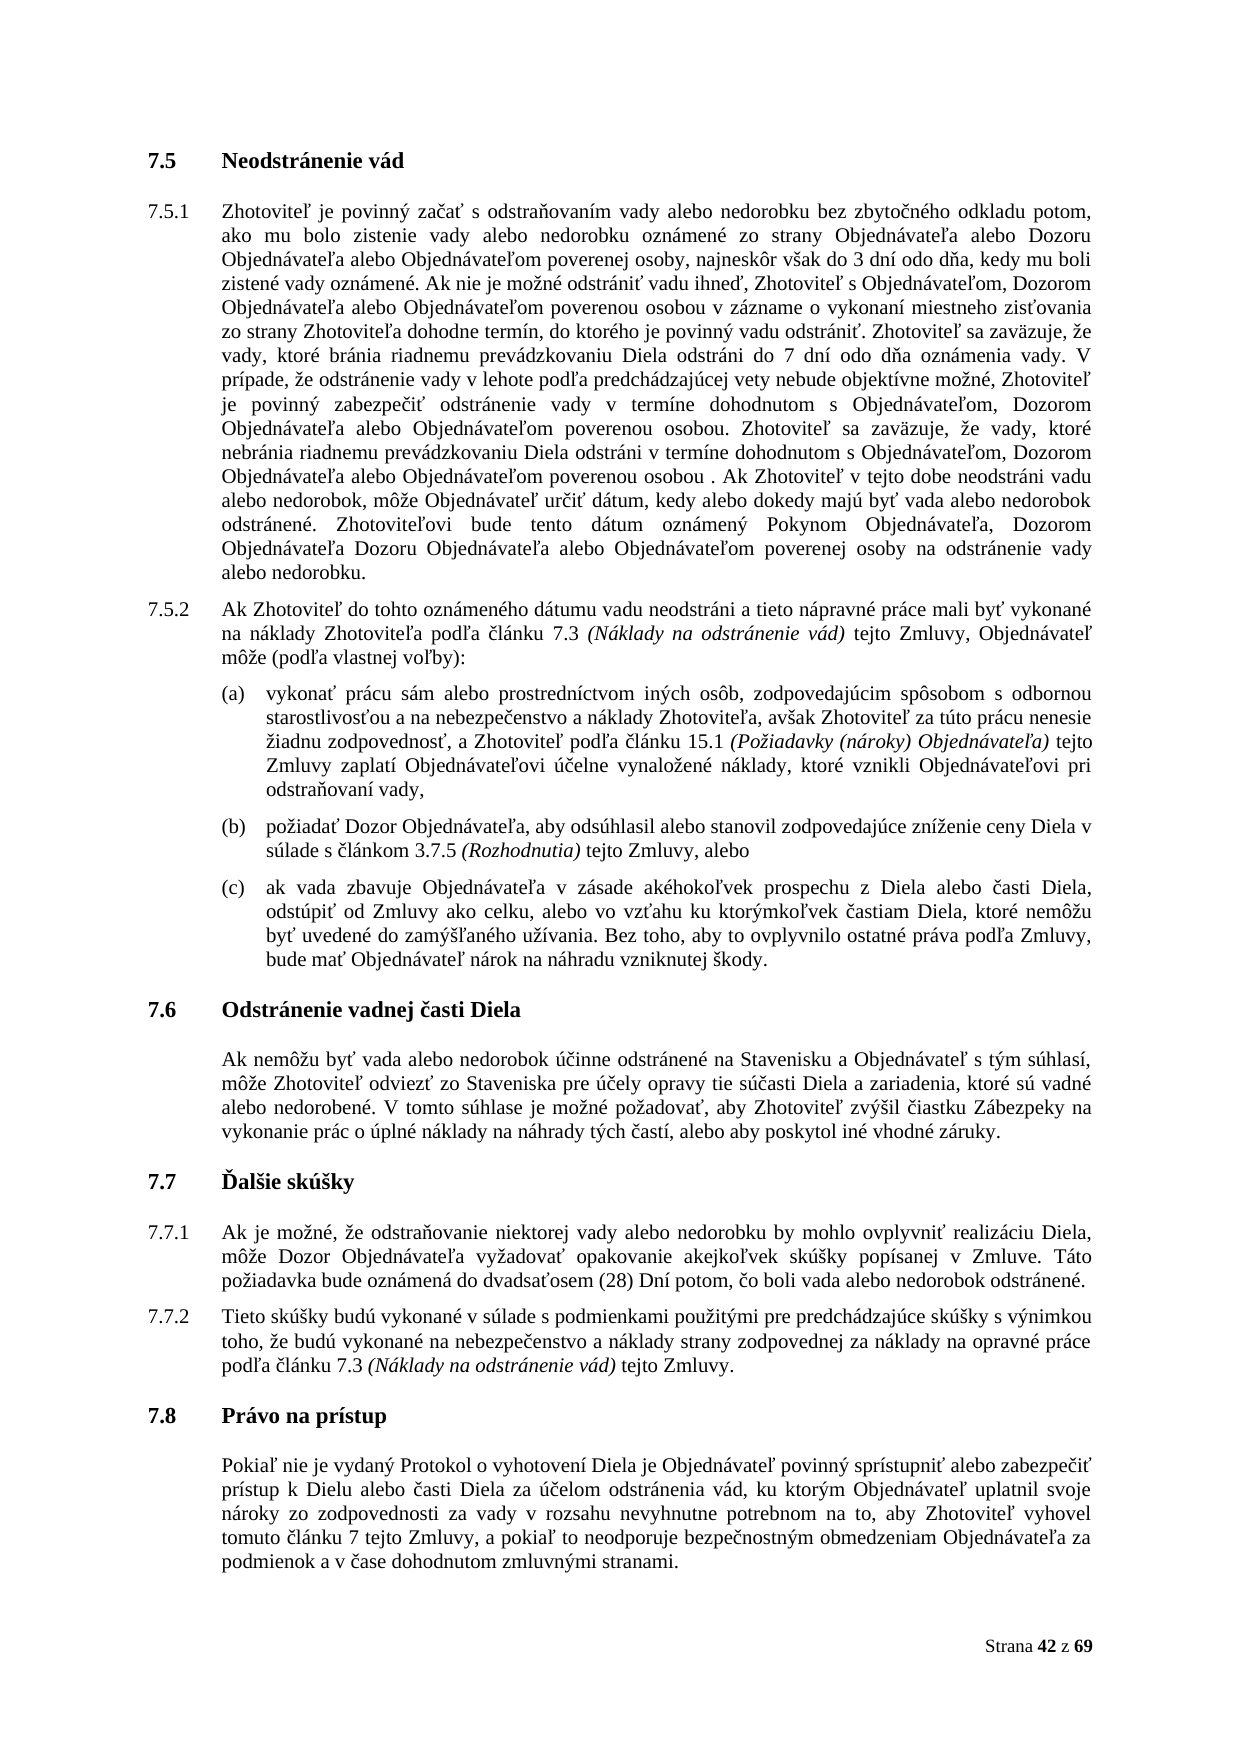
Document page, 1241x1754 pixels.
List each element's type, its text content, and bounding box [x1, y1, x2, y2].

list Ak je možné, že odstraňovanie niektorej vady alebo nedorobku by mohlo ovplyvniť realizáciu Diela, môže Dozor Objednávateľa vyžadovať opakovanie akejkoľvek skúšky popísanej v Zmluve. Táto požiadavka bude oznámená do dvadsaťosem (28) Dní potom, čo boli vada alebo nedorobok odstránené. [148, 1220, 1093, 1292]
text Pokiaľ nie je vydaný Protokol o vyhotovení Diela je Objednávateľ povinný sprístupniť alebo zabezpečiť prístup k Dielu alebo časti Diela za účelom odstránenia vád, ku ktorým Objednávateľ uplatnil svoje nároky zo zodpovednosti za vady v rozsahu nevyhnutne potrebnom na to, aby Zhotoviteľ vyhovel tomuto článku 7 tejto Zmluvy, a pokiaľ to neodporuje bezpečnostným obmedzeniam Objednávateľa za podmienok a v čase dohodnutom zmluvnými stranami. [221, 1453, 1093, 1573]
list Zhotoviteľ je povinný začať s odstraňovaním vady alebo nedorobku bez zbytočného odkladu potom, ako mu bolo zistenie vady alebo nedorobku oznámené zo strany Objednávateľa alebo Dozoru Objednávateľa alebo Objednávateľom poverenej osoby, najneskôr však do 3 dní odo dňa, kedy mu boli zistené vady oznámené. Ak nie je možné odstrániť vadu ihneď, Zhotoviteľ s Objednávateľom, Dozorom Objednávateľa alebo Objednávateľom poverenou osobou v zázname o vykonaní miestneho zisťovania zo strany Zhotoviteľa dohodne termín, do ktorého je povinný vadu odstrániť. Zhotoviteľ sa zaväzuje, že vady, ktoré bránia riadnemu prevádzkovaniu Diela odstráni do 7 dní odo dňa oznámenia vady. V prípade, že odstránenie vady v lehote podľa predchádzajúcej vety nebude objektívne možné, Zhotoviteľ je povinný zabezpečiť odstránenie vady v termíne dohodnutom s Objednávateľom, Dozorom Objednávateľa alebo Objednávateľom poverenou osobou. Zhotoviteľ sa zaväzuje, že vady, ktoré nebránia riadnemu prevádzkovaniu Diela odstráni v termíne dohodnutom s Objednávateľom, Dozorom Objednávateľa alebo Objednávateľom poverenou osobou . Ak Zhotoviteľ v tejto dobe neodstráni vadu alebo nedorobok, môže Objednávateľ určiť dátum, kedy alebo dokedy majú byť vada alebo nedorobok odstránené. Zhotoviteľovi bude tento dátum oznámený Pokynom Objednávateľa, Dozorom Objednávateľa Dozoru Objednávateľa alebo Objednávateľom poverenej osoby na odstránenie vady alebo nedorobku. [148, 199, 1093, 584]
list ak vada zbavuje Objednávateľa v zásade akéhokoľvek prospechu z Diela alebo časti Diela, odstúpiť od Zmluvy ako celku, alebo vo vzťahu ku ktorýmkoľvek častiam Diela, ktoré nemôžu byť uvedené do zamýšľaného užívania. Bez toho, aby to ovplyvnilo ostatné práva podľa Zmluvy, bude mať Objednávateľ nárok na náhradu vzniknutej škody. [221, 874, 1093, 971]
list požiadať Dozor Objednávateľa, aby odsúhlasil alebo stanovil zodpovedajúce zníženie ceny Diela v súlade s článkom 3.7.5 (Rozhodnutia) tejto Zmluvy, alebo [221, 814, 1093, 862]
list vykonať prácu sám alebo prostredníctvom iných osôb, zodpovedajúcim spôsobom s odbornou starostlivosťou a na nebezpečenstvo a náklady Zhotoviteľa, avšak Zhotoviteľ za túto prácu nenesie žiadnu zodpovednosť, a Zhotoviteľ podľa článku 15.1 (Požiadavky (nároky) Objednávateľa) tejto Zmluvy zaplatí Objednávateľovi účelne vynaložené náklady, ktoré vznikli Objednávateľovi pri odstraňovaní vady, [221, 681, 1093, 801]
list Tieto skúšky budú vykonané v súlade s podmienkami použitými pre predchádzajúce skúšky s výnimkou toho, že budú vykonané na nebezpečenstvo a náklady strany zodpovednej za náklady na opravné práce podľa článku 7.3 (Náklady na odstránenie vád) tejto Zmluvy. [148, 1304, 1093, 1377]
list Odstránenie vadnej časti Diela [148, 996, 1093, 1022]
list Právo na prístup [148, 1402, 1093, 1428]
list Ďalšie skúšky [148, 1168, 1093, 1195]
list Neodstránenie vád [148, 148, 1093, 174]
list Ak Zhotoviteľ do tohto oznámeného dátumu vadu neodstráni a tieto nápravné práce mali byť vykonané na náklady Zhotoviteľa podľa článku 7.3 (Náklady na odstránenie vád) tejto Zmluvy, Objednávateľ môže (podľa vlastnej voľby): [148, 596, 1093, 669]
text Ak nemôžu byť vada alebo nedorobok účinne odstránené na Stavenisku a Objednávateľ s tým súhlasí, môže Zhotoviteľ odviezť zo Staveniska pre účely opravy tie súčasti Diela a zariadenia, ktoré sú vadné alebo nedorobené. V tomto súhlase je možné požadovať, aby Zhotoviteľ zvýšil čiastku Zábezpeky na vykonanie prác o úplné náklady na náhrady tých častí, alebo aby poskytol iné vhodné záruky. [221, 1047, 1093, 1143]
